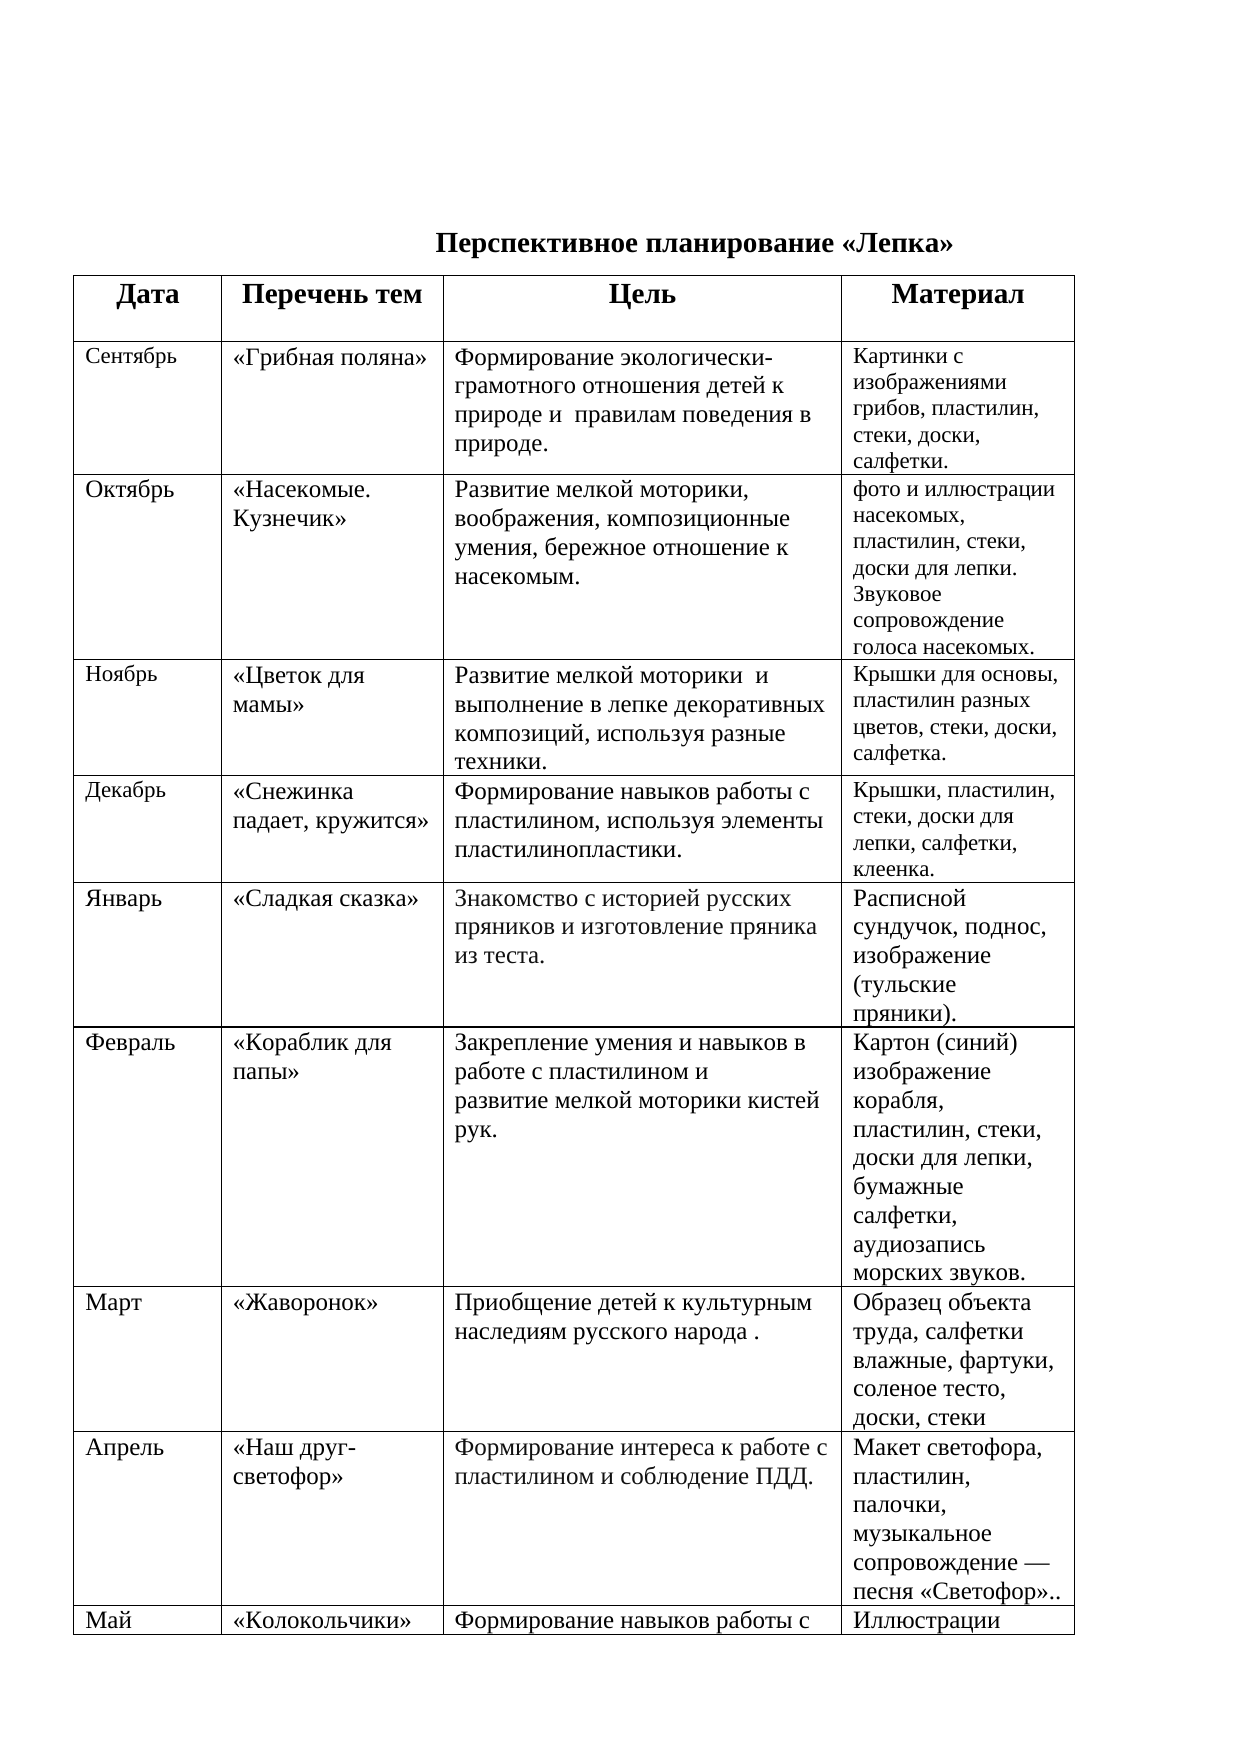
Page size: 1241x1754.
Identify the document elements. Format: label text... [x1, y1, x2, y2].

table_cell Декабрь [74, 776, 221, 882]
table_cell Знакомство с историей русских пряников и изготовление пряника из теста. [444, 883, 841, 1026]
table_cell Апрель [74, 1432, 221, 1604]
table_cell Картинки с изображениями грибов, пластилин, стеки, доски, салфетки. [842, 342, 1074, 473]
table_cell Май [74, 1606, 221, 1634]
table_cell Крышки, пластилин, стеки, доски для лепки, салфетки, клеенка. [842, 776, 1074, 882]
table_cell Образец объекта труда, салфетки влажные, фартуки, соленое тесто, доски, стеки [842, 1287, 1074, 1431]
table_cell «Насекомые. Кузнечик» [222, 475, 443, 659]
table_cell Формирование навыков работы с пластилином, используя элементы пластилинопластики. [444, 776, 841, 882]
table_cell Сентябрь [74, 342, 221, 473]
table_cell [842, 1606, 1074, 1634]
table_cell Формирование экологически-грамотного отношения детей к природе и правилам поведения в природе. [444, 342, 841, 473]
table_cell Январь [74, 883, 221, 1026]
table_cell «Снежинка падает, кружится» [222, 776, 443, 882]
table_cell «Грибная поляна» [222, 342, 443, 473]
table_cell «Цветок для мамы» [222, 660, 443, 775]
table_cell Март [74, 1287, 221, 1431]
table_cell Картон (синий) изображение корабля, пластилин, стеки, доски для лепки, бумажные салфетки, аудиозапись морских звуков. [842, 1028, 1074, 1286]
table_cell Крышки для основы, пластилин разных цветов, стеки, доски, салфетка. [842, 660, 1074, 775]
table_header Цель [444, 276, 841, 341]
table_header Материал [842, 276, 1074, 341]
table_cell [444, 1606, 841, 1634]
table_cell «Кораблик для папы» [222, 1028, 443, 1286]
table_cell «Сладкая сказка» [222, 883, 443, 1026]
table_header Перечень тем [222, 276, 443, 341]
table_cell Макет светофора, пластилин, палочки, музыкальное сопровождение — песня «Светофор».. [842, 1432, 1074, 1604]
table_cell Развитие мелкой моторики, воображения, композиционные умения, бережное отношение к насекомым. [444, 475, 841, 659]
table_header Дата [74, 276, 221, 341]
table_cell «Наш друг-светофор» [222, 1432, 443, 1604]
table_cell «Жаворонок» [222, 1287, 443, 1431]
table_cell Приобщение детей к культурным наследиям русского народа . [444, 1287, 841, 1431]
table_cell Развитие мелкой моторики и выполнение в лепке декоративных композиций, используя разные техники. [444, 660, 841, 775]
table_cell Октябрь [74, 475, 221, 659]
table_cell фото и иллюстрации насекомых, пластилин, стеки, доски для лепки. Звуковое сопровождение голоса насекомых. [842, 475, 1074, 659]
table_cell Расписной сундучок, поднос, изображение (тульские пряники). [842, 883, 1074, 1026]
table_cell Ноябрь [74, 660, 221, 775]
table_cell Формирование интереса к работе с пластилином и соблюдение ПДД. [444, 1432, 841, 1604]
table_cell Февраль [74, 1028, 221, 1286]
table_cell Закрепление умения и навыков в работе с пластилином и развитие мелкой моторики кистей рук. [444, 1028, 841, 1286]
text Перспективное планирование «Лепка» [237, 225, 1152, 258]
table_cell «Колокольчики» [222, 1606, 443, 1634]
